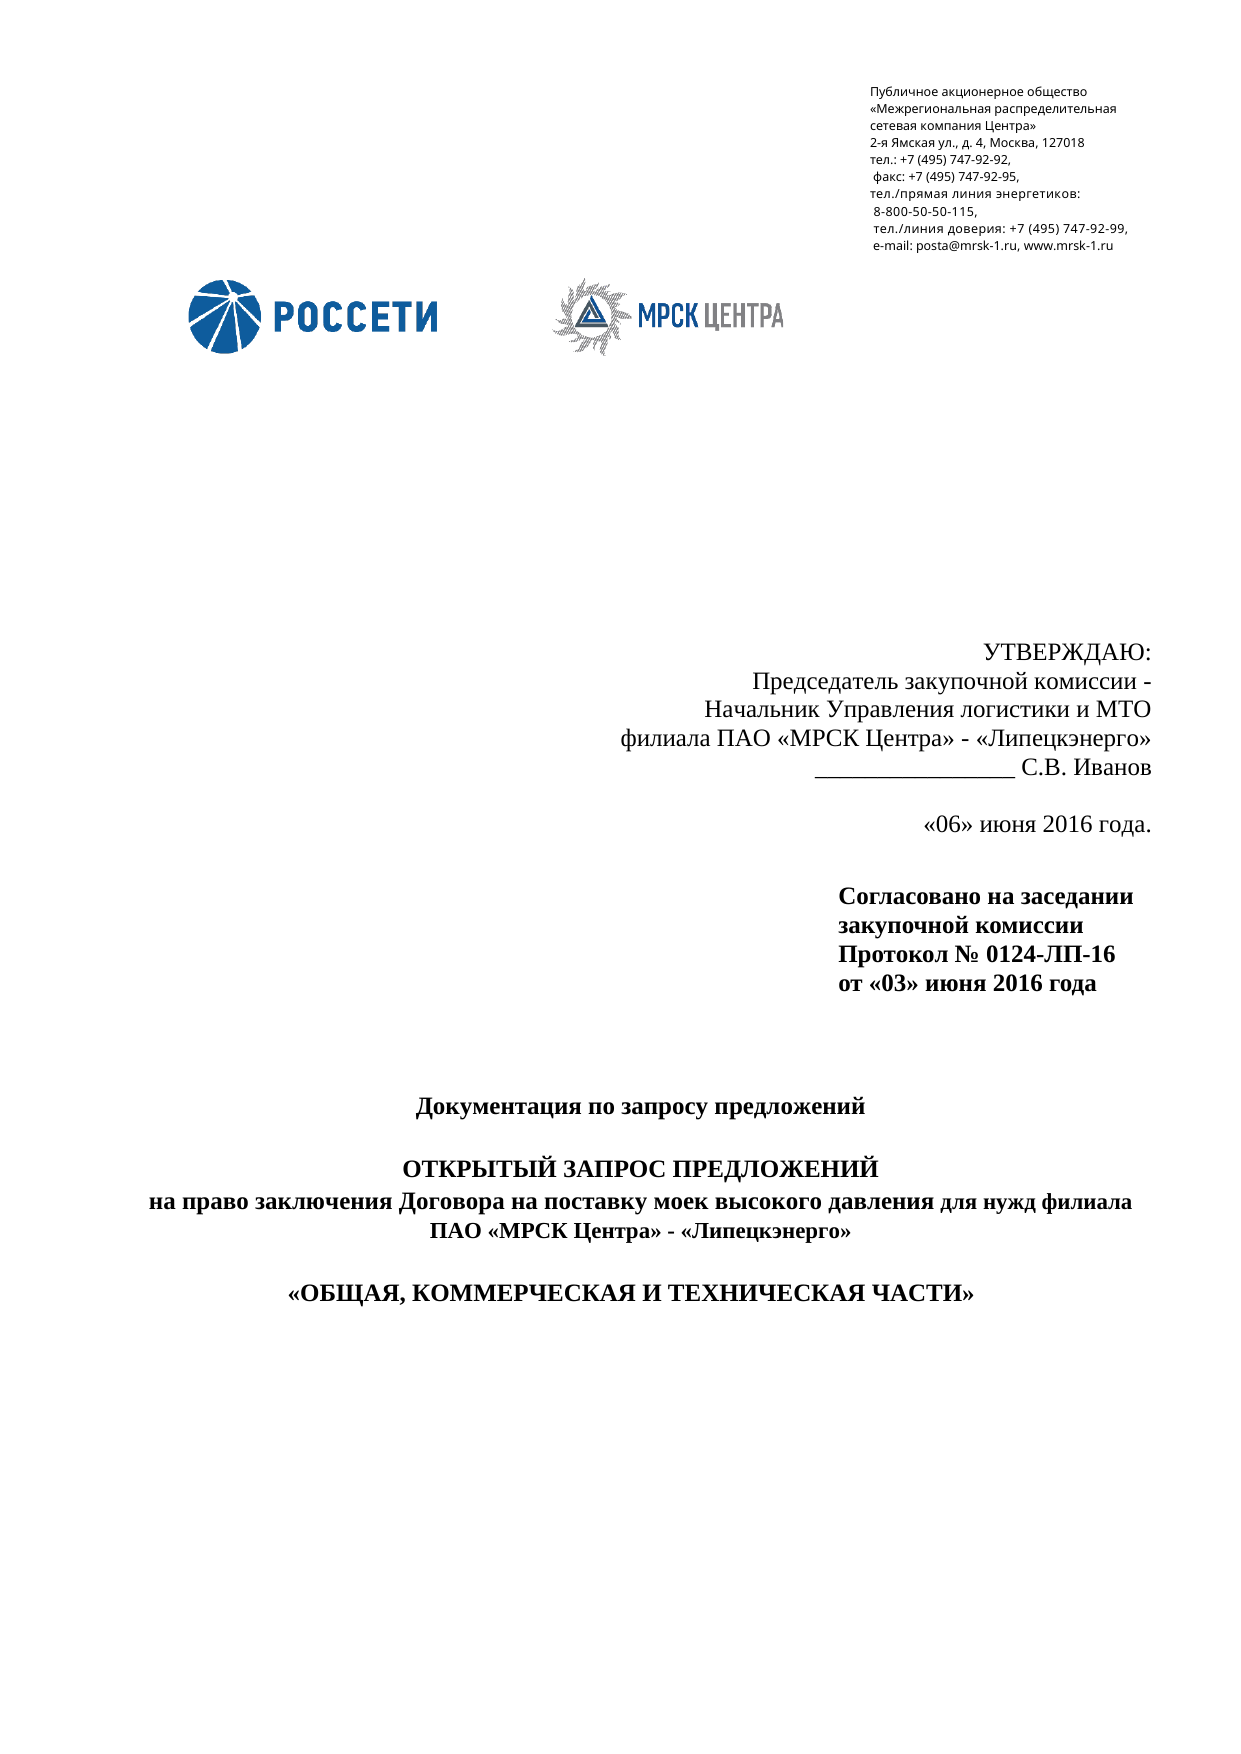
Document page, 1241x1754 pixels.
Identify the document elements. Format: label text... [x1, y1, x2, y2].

text Документация по запросу предложений [129, 1091, 1152, 1120]
text «ОБЩАЯ, КОММЕРЧЕСКАЯ и техническая ЧАСТИ» [73, 1278, 1183, 1306]
picture [188, 278, 784, 356]
text Председатель закупочной комиссии - [561, 666, 1152, 694]
text филиала ПАО «МРСК Центра» - «Липецкэнерго» [561, 723, 1152, 752]
text ОТКРЫТЫЙ ЗАПРОС ПРЕДЛОЖЕНИЙ [129, 1154, 1152, 1183]
text ________________ С.В. Иванов [561, 752, 1152, 781]
text УТВЕРЖДАЮ: [561, 637, 1152, 666]
text от «03» июня 2016 года [838, 968, 1152, 996]
text Согласовано на заседании [838, 881, 1152, 910]
text Протокол № 0124-ЛП-16 [838, 939, 1152, 968]
text закупочной комиссии [838, 910, 1152, 939]
text Начальник Управления логистики и МТО [561, 694, 1152, 723]
text на право заключения Договора на поставку моек высокого давления для нужд филиала ПАО «МРСК Центра» - «Липецкэнерго» [129, 1186, 1152, 1243]
text «06» июня 2016 года. [561, 809, 1152, 838]
